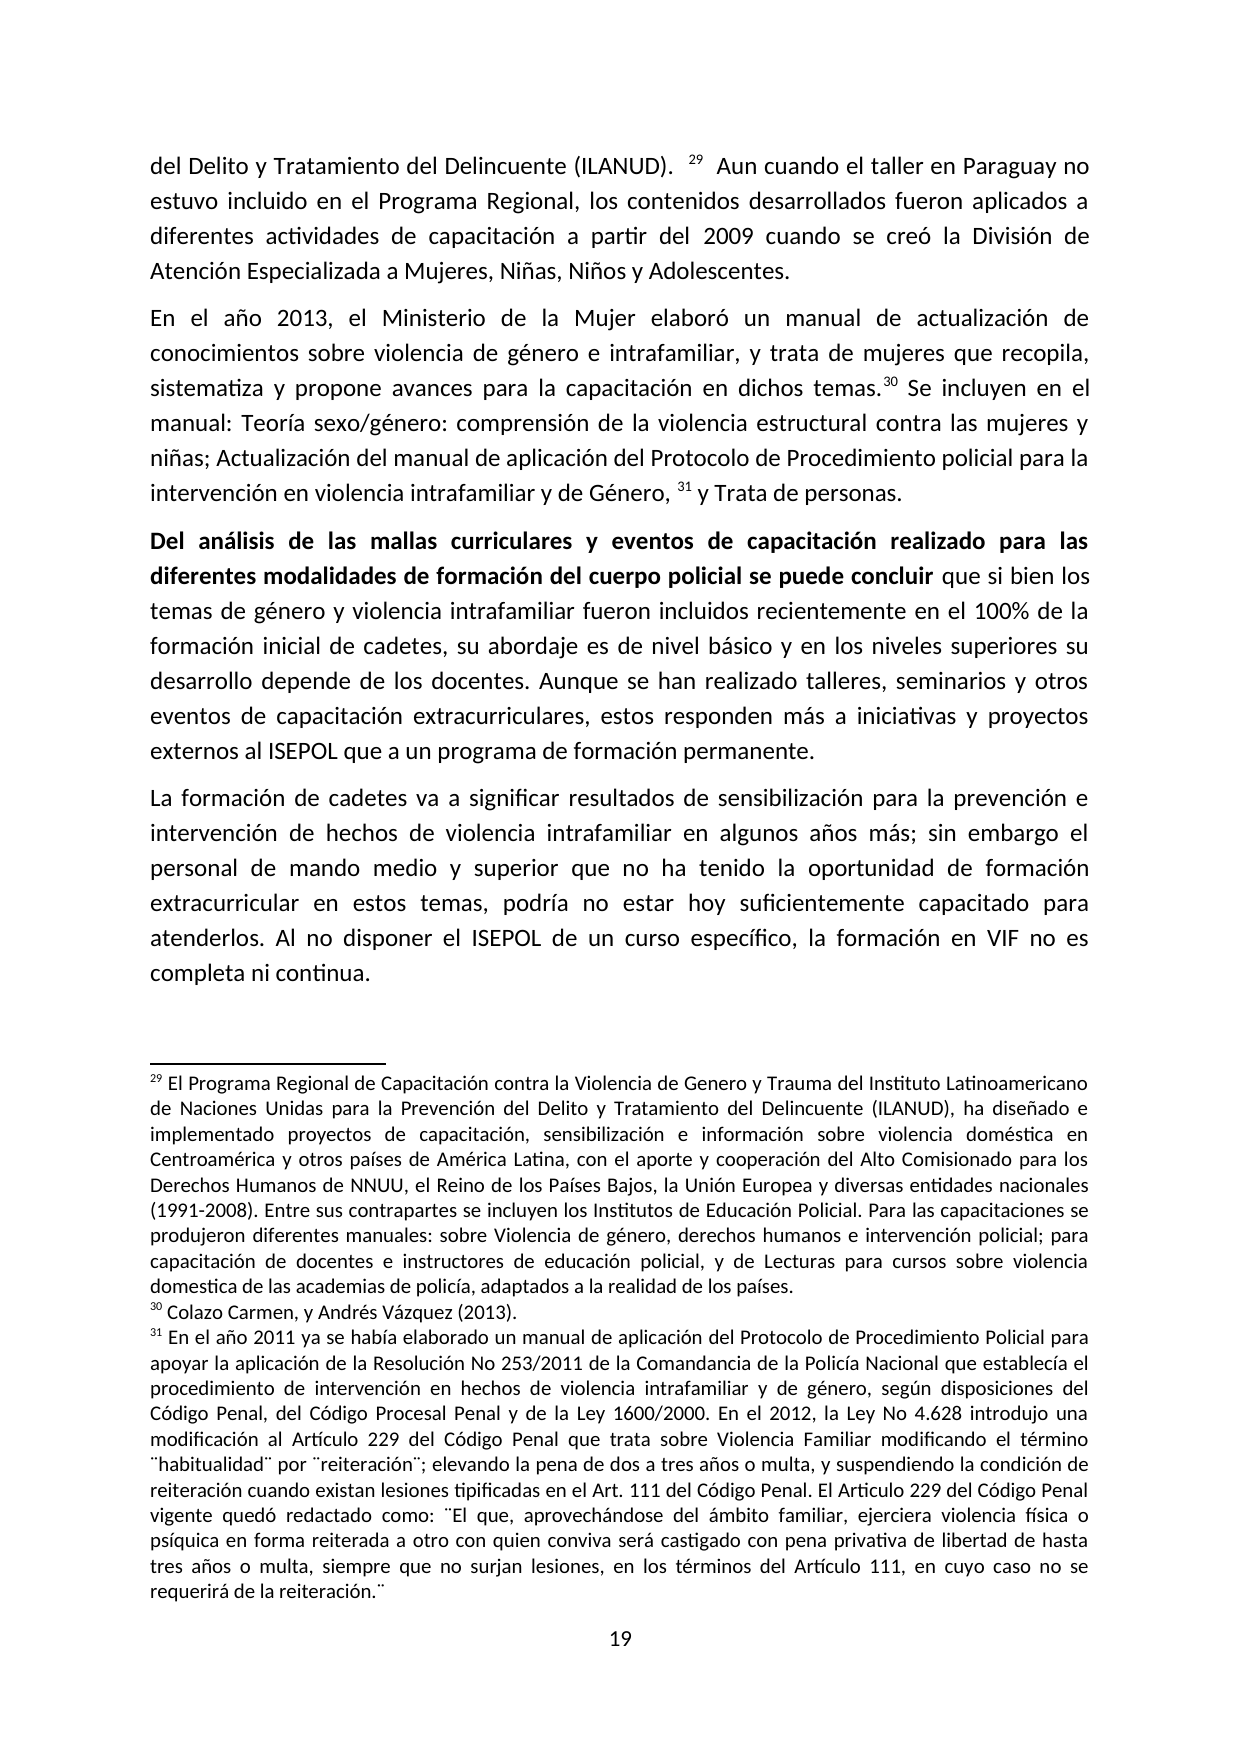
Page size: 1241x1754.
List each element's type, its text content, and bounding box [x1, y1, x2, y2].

text Del análisis de las mallas curriculares y eventos de capacitación realizado para las diferentes modalidades de formación del cuerpo policial se puede concluir que si bien los temas de género y violencia intrafamiliar fueron incluidos recientemente en el 100% de la formación inicial de cadetes, su abordaje es de nivel básico y en los niveles superiores su desarrollo depende de los docentes. Aunque se han realizado talleres, seminarios y otros eventos de capacitación extracurriculares, estos responden más a iniciativas y proyectos externos al ISEPOL que a un programa de formación permanente. [150, 525, 1090, 766]
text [150, 150, 1090, 286]
text La formación de cadetes va a significar resultados de sensibilización para la prevención e intervención de hechos de violencia intrafamiliar en algunos años más; sin embargo el personal de mando medio y superior que no ha tenido la oportunidad de formación extracurricular en estos temas, podría no estar hoy suficientemente capacitado para atenderlos. Al no disponer el ISEPOL de un curso específico, la formación en VIF no es completa ni continua. [150, 782, 1090, 988]
text En el año 2013, el Ministerio de la Mujer elaboró un manual de actualización de conocimientos sobre violencia de género e intrafamiliar, y trata de mujeres que recopila, sistematiza y propone avances para la capacitación en dichos temas. Se incluyen en el manual: Teoría sexo/género: comprensión de la violencia estructural contra las mujeres y niñas; Actualización del manual de aplicación del Protocolo de Procedimiento policial para la intervención en violencia intrafamiliar y de Género, y Trata de personas. [150, 302, 1090, 508]
